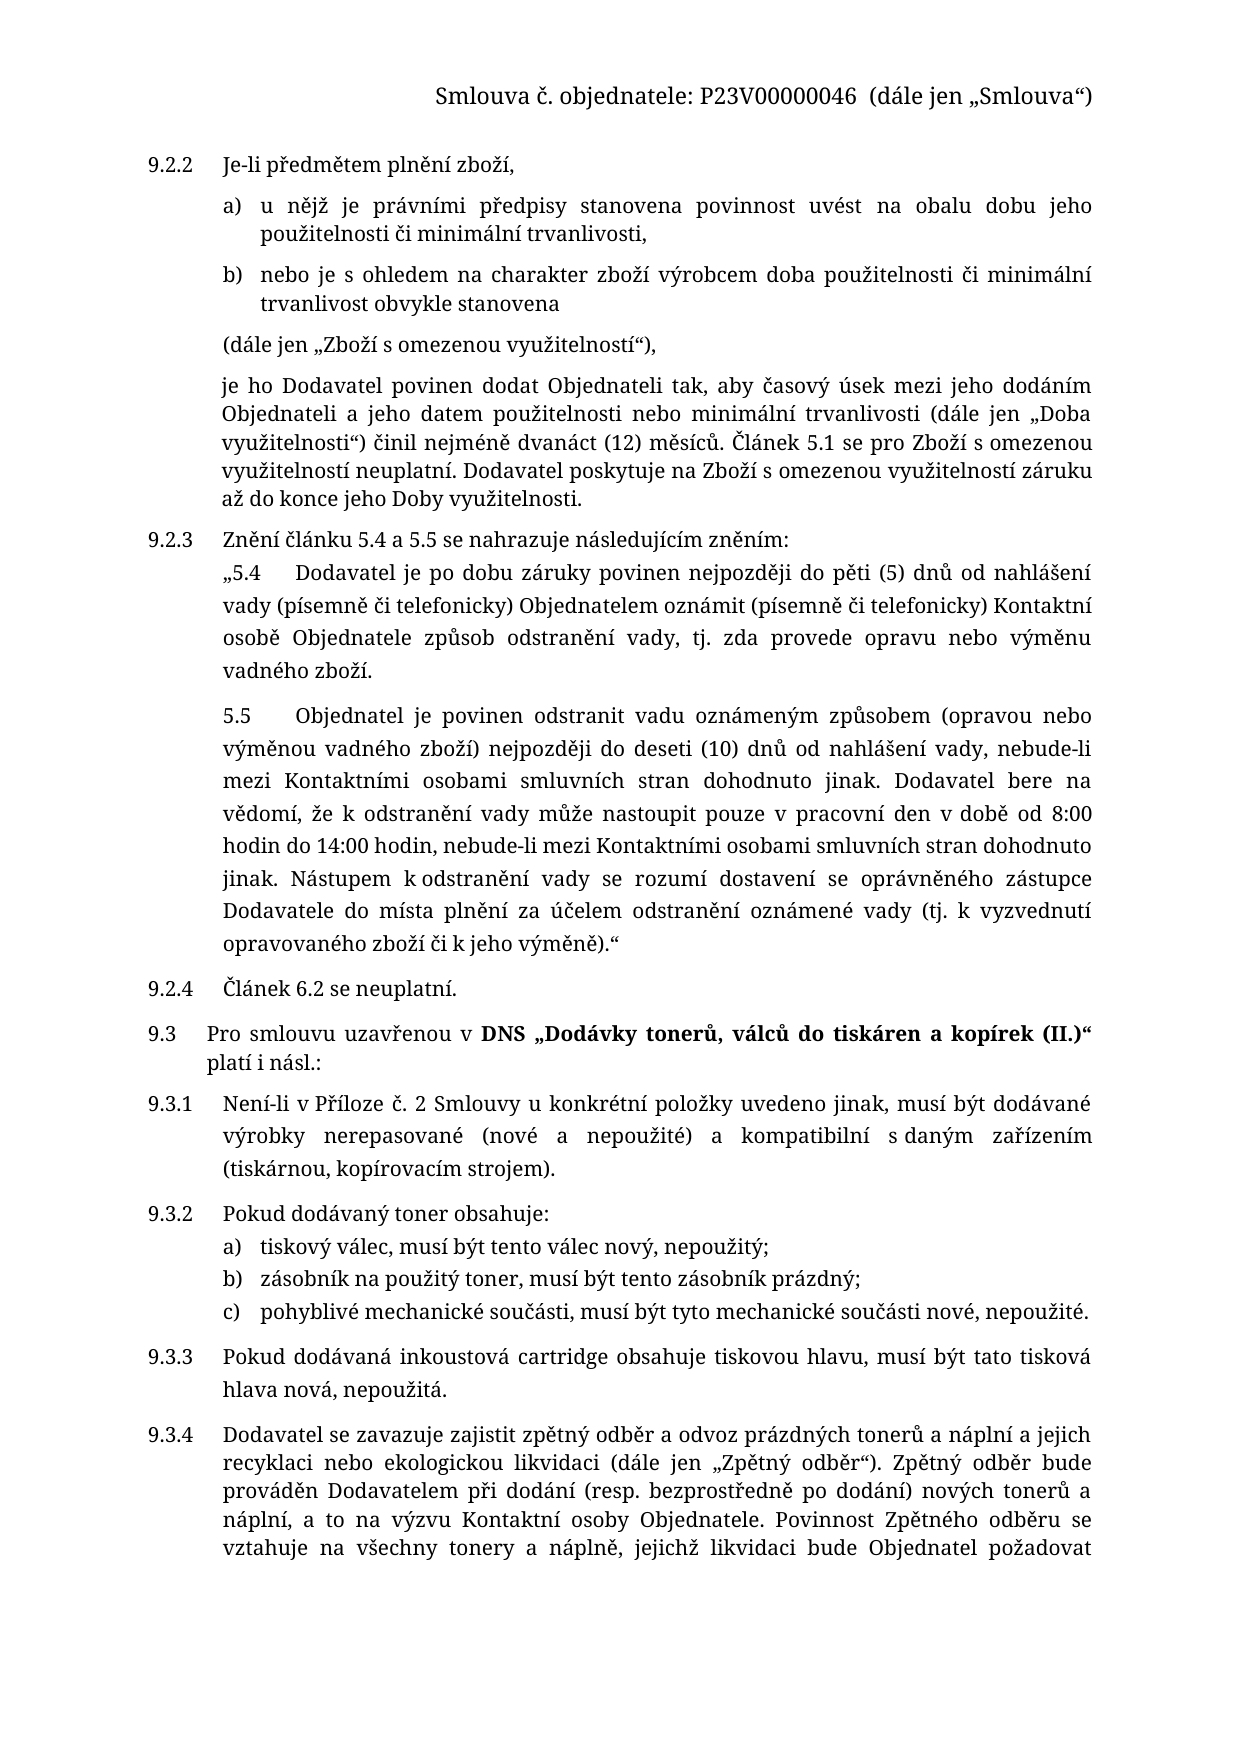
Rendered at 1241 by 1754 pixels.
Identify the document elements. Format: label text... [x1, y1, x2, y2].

list u nějž je právními předpisy stanovena povinnost uvést na obalu dobu jeho použitelnosti či minimální trvanlivosti, [223, 191, 1093, 248]
list zásobník na použitý toner, musí být tento zásobník prázdný; [223, 1264, 1093, 1293]
list tiskový válec, musí být tento válec nový, nepoužitý; [223, 1232, 1093, 1260]
list Pokud dodávaný toner obsahuje: [148, 1199, 1093, 1228]
list Článek 6.2 se neuplatní. [148, 974, 1093, 1003]
list Je-li předmětem plnění zboží, [148, 150, 1093, 179]
list „5.4 Dodavatel je po dobu záruky povinen nejpozději do pěti (5) dnů od nahlášení vady (písemně či telefonicky) Objednatelem oznámit (písemně či telefonicky) Kontaktní osobě Objednatele způsob odstranění vady, tj. zda provede opravu nebo výměnu vadného zboží. [223, 558, 1093, 684]
text (dále jen „Zboží s omezenou využitelností“), [223, 330, 1093, 358]
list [148, 1420, 1093, 1562]
list Pokud dodávaná inkoustová cartridge obsahuje tiskovou hlavu, musí být tato tisková hlava nová, nepoužitá. [148, 1342, 1093, 1403]
list nebo je s ohledem na charakter zboží výrobcem doba použitelnosti či minimální trvanlivost obvykle stanovena [223, 261, 1093, 317]
list 5.5 Objednatel je povinen odstranit vadu oznámeným způsobem (opravou nebo výměnou vadného zboží) nejpozději do deseti (10) dnů od nahlášení vady, nebude-li mezi Kontaktními osobami smluvních stran dohodnuto jinak. Dodavatel bere na vědomí, že k odstranění vady může nastoupit pouze v pracovní den v době od 8:00 hodin do 14:00 hodin, nebude-li mezi Kontaktními osobami smluvních stran dohodnuto jinak. Nástupem k odstranění vady se rozumí dostavení se oprávněného zástupce Dodavatele do místa plnění za účelem odstranění oznámené vady (tj. k vyzvednutí opravovaného zboží či k jeho výměně).“ [223, 701, 1093, 958]
text je ho Dodavatel povinen dodat Objednateli tak, aby časový úsek mezi jeho dodáním Objednateli a jeho datem použitelnosti nebo minimální trvanlivosti (dále jen „Doba využitelnosti“) činil nejméně dvanáct (12) měsíců. Článek 5.1 se pro Zboží s omezenou využitelností neuplatní. Dodavatel poskytuje na Zboží s omezenou využitelností záruku až do konce jeho Doby využitelnosti. [221, 371, 1093, 513]
list Není-li v Příloze č. 2 Smlouvy u konkrétní položky uvedeno jinak, musí být dodávané výrobky nerepasované (nové a nepoužité) a kompatibilní s daným zařízením (tiskárnou, kopírovacím strojem). [148, 1089, 1093, 1182]
list Znění článku 5.4 a 5.5 se nahrazuje následujícím zněním: [148, 526, 1093, 554]
list pohyblivé mechanické součásti, musí být tyto mechanické součásti nové, nepoužité. [223, 1297, 1093, 1325]
list Pro smlouvu uzavřenou v DNS „Dodávky tonerů, válců do tiskáren a kopírek (II.)“ platí i násl.: [148, 1019, 1093, 1076]
